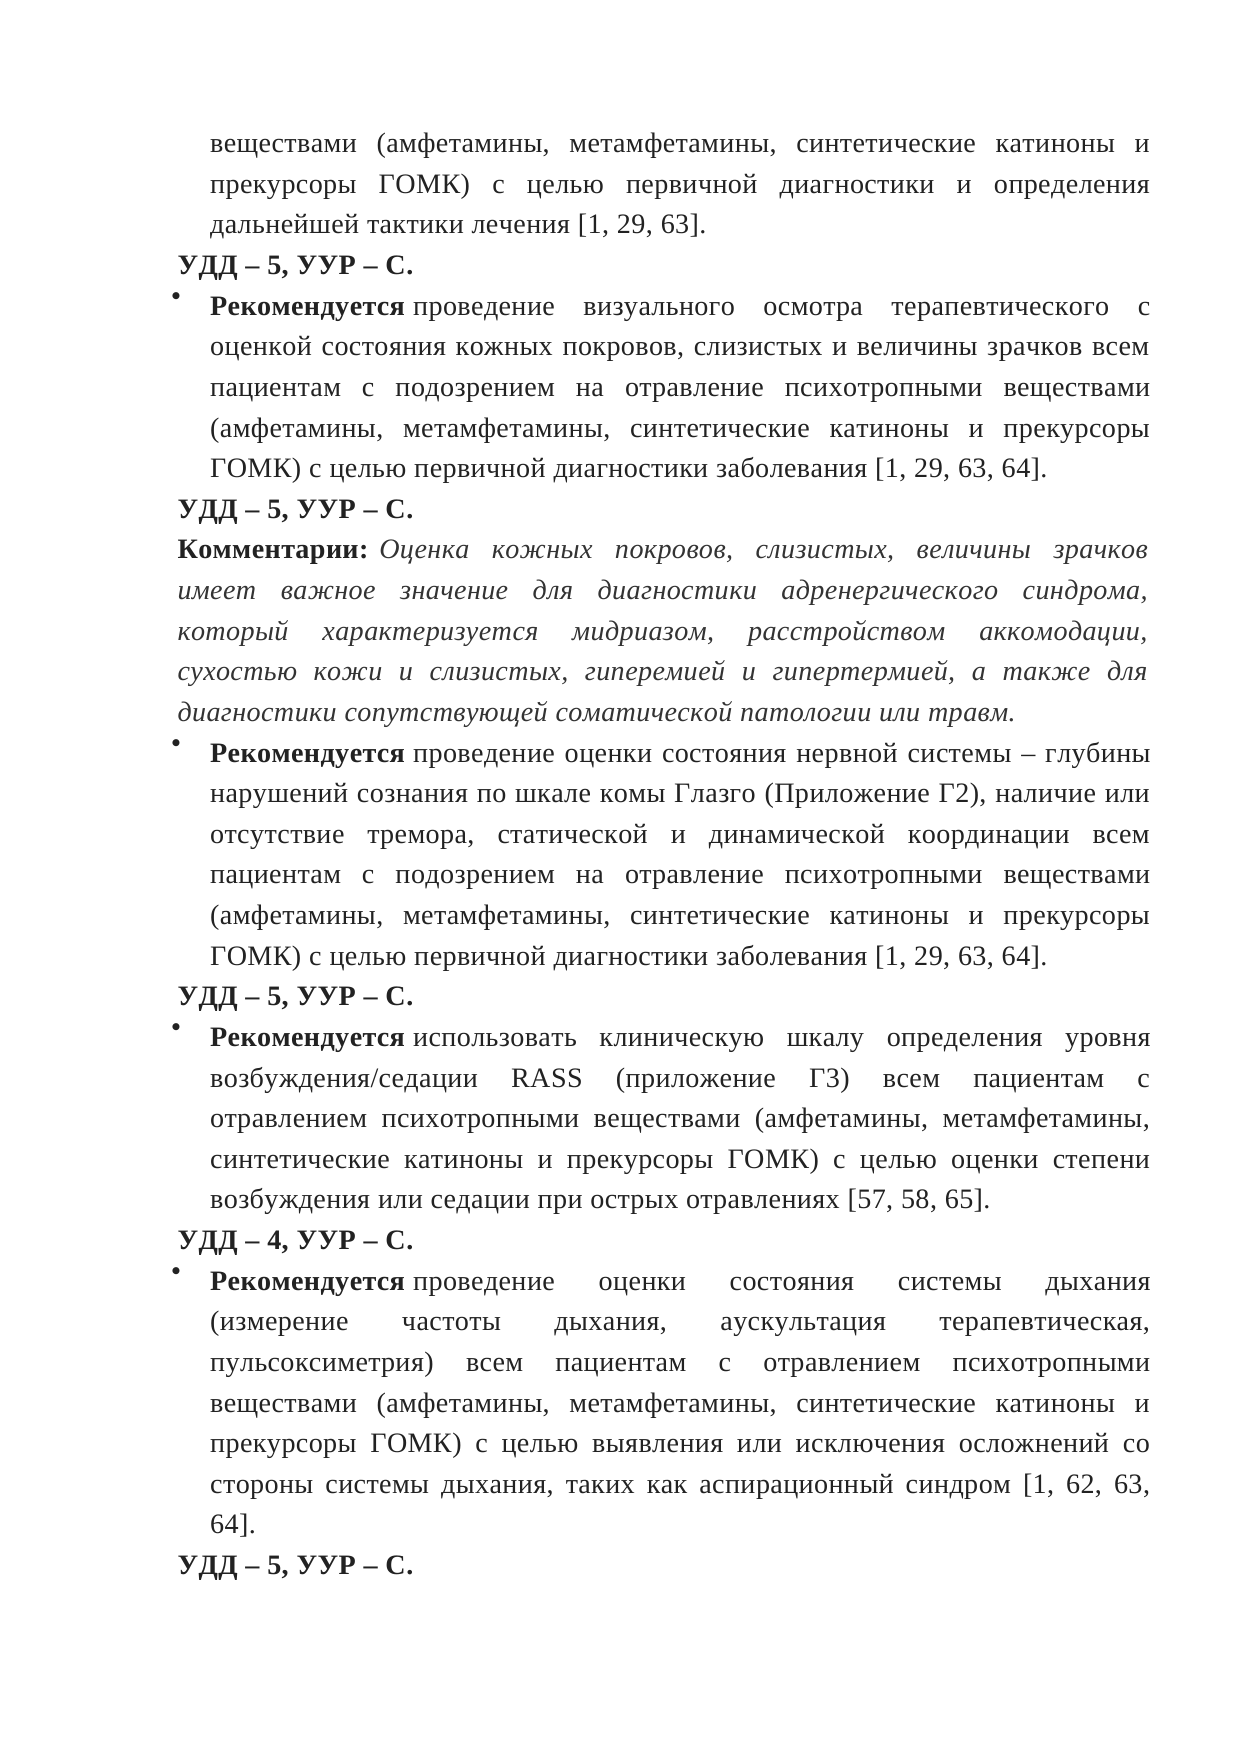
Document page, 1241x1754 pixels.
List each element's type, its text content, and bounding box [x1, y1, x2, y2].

text УДД – 5, УУР – С. [177, 484, 1152, 524]
text УДД – 4, УУР – С. [177, 1215, 1152, 1256]
list Рекомендуется проведение оценки состояния системы дыхания (измерение частоты дыхания, аускультация терапевтическая, пульсоксиметрия) всем пациентам с отравлением психотропными веществами (амфетамины, метамфетамины, синтетические катиноны и прекурсоры ГОМК) с целью выявления или исключения осложнений со стороны системы дыхания, таких как аспирационный синдром [1, 62, 63, 64]. [172, 1256, 1152, 1540]
text УДД – 5, УУР – С. [177, 240, 1152, 281]
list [172, 118, 1152, 240]
text УДД – 5, УУР – С. [177, 1540, 1152, 1581]
list Рекомендуется использовать клиническую шкалу определения уровня возбуждения/седации RASS (приложение Г3) всем пациентам с отравлением психотропными веществами (амфетамины, метамфетамины, синтетические катиноны и прекурсоры ГОМК) с целью оценки степени возбуждения или седации при острых отравлениях [57, 58, 65]. [172, 1012, 1152, 1215]
list Рекомендуется проведение визуального осмотра терапевтического с оценкой состояния кожных покровов, слизистых и величины зрачков всем пациентам с подозрением на отравление психотропными веществами (амфетамины, метамфетамины, синтетические катиноны и прекурсоры ГОМК) с целью первичной диагностики заболевания [1, 29, 63, 64]. [172, 281, 1152, 484]
text УДД – 5, УУР – С. [177, 971, 1152, 1012]
text Комментарии: Оценка кожных покровов, слизистых, величины зрачков имеет важное значение для диагностики адренергического синдрома, который характеризуется мидриазом, расстройством аккомодации, сухостью кожи и слизистых, гиперемией и гипертермией, а также для диагностики сопутствующей соматической патологии или травм. [177, 524, 1152, 727]
list Рекомендуется проведение оценки состояния нервной системы – глубины нарушений сознания по шкале комы Глазго (Приложение Г2), наличие или отсутствие тремора, статической и динамической координации всем пациентам с подозрением на отравление психотропными веществами (амфетамины, метамфетамины, синтетические катиноны и прекурсоры ГОМК) с целью первичной диагностики заболевания [1, 29, 63, 64]. [172, 727, 1152, 971]
